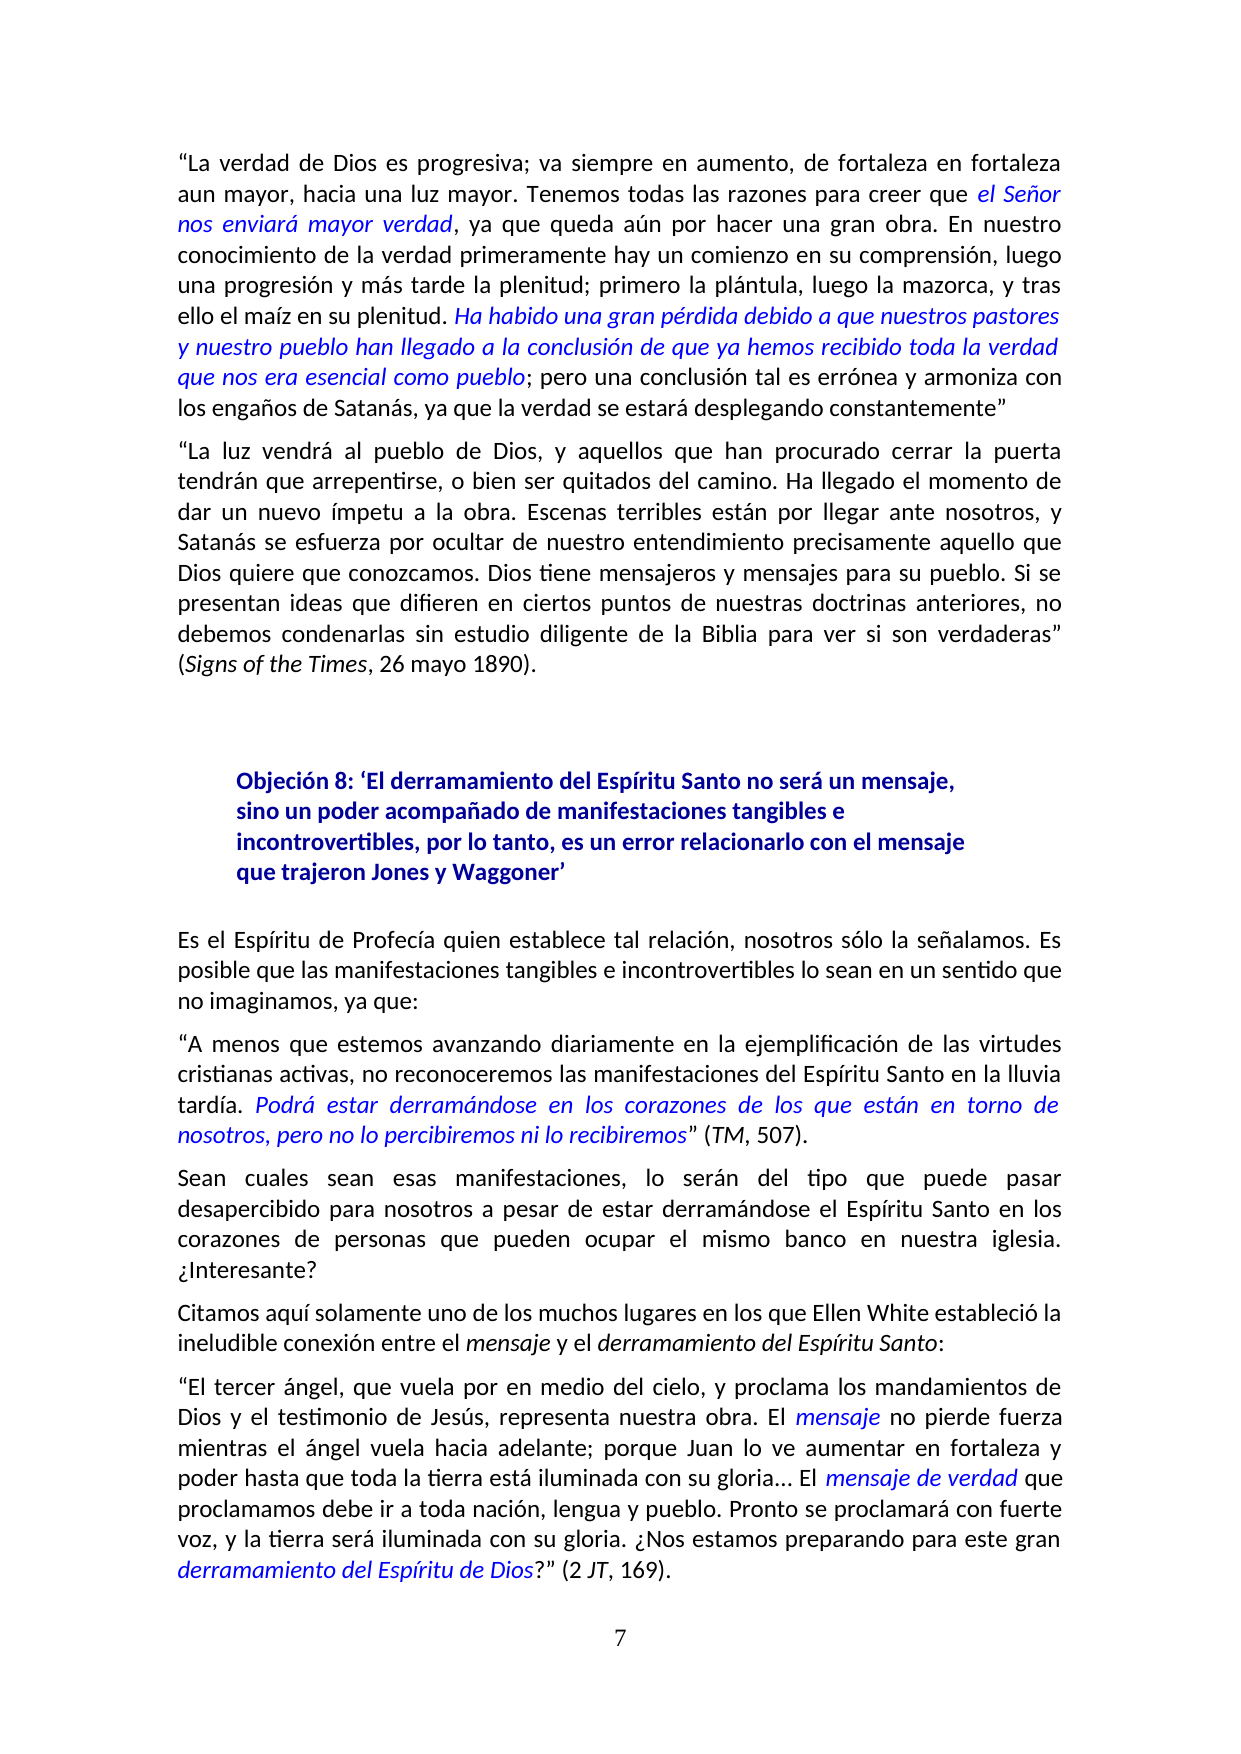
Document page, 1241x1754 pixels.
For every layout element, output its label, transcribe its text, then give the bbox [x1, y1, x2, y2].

text Sean cuales sean esas manifestaciones, lo serán del tipo que puede pasar desapercibido para nosotros a pesar de estar derramándose el Espíritu Santo en los corazones de personas que pueden ocupar el mismo banco en nuestra iglesia. ¿Interesante? [177, 1162, 1063, 1284]
text Objeción 8: ‘El derramamiento del Espíritu Santo no será un mensaje, sino un poder acompañado de manifestaciones tangibles e incontrovertibles, por lo tanto, es un error relacionarlo con el mensaje que trajeron Jones y Waggoner’ [236, 765, 1004, 887]
text “La luz vendrá al pueblo de Dios, y aquellos que han procurado cerrar la puerta tendrán que arrepentirse, o bien ser quitados del camino. Ha llegado el momento de dar un nuevo ímpetu a la obra. Escenas terribles están por llegar ante nosotros, y Satanás se esfuerza por ocultar de nuestro entendimiento precisamente aquello que Dios quiere que conozcamos. Dios tiene mensajeros y mensajes para su pueblo. Si se presentan ideas que difieren en ciertos puntos de nuestras doctrinas anteriores, no debemos condenarlas sin estudio diligente de la Biblia para ver si son verdaderas” (Signs of the Times, 26 mayo 1890). [177, 435, 1063, 679]
text “La verdad de Dios es progresiva; va siempre en aumento, de fortaleza en fortaleza aun mayor, hacia una luz mayor. Tenemos todas las razones para creer que el Señor nos enviará mayor verdad, ya que queda aún por hacer una gran obra. En nuestro conocimiento de la verdad primeramente hay un comienzo en su comprensión, luego una progresión y más tarde la plenitud; primero la plántula, luego la mazorca, y tras ello el maíz en su plenitud. Ha habido una gran pérdida debido a que nuestros pastores y nuestro pueblo han llegado a la conclusión de que ya hemos recibido toda la verdad que nos era esencial como pueblo; pero una conclusión tal es errónea y armoniza con los engaños de Satanás, ya que la verdad se estará desplegando constantemente” [177, 148, 1063, 422]
text Citamos aquí solamente uno de los muchos lugares en los que Ellen White estableció la ineludible conexión entre el mensaje y el derramamiento del Espíritu Santo: [177, 1297, 1063, 1358]
text “A menos que estemos avanzando diariamente en la ejemplificación de las virtudes cristianas activas, no reconoceremos las manifestaciones del Espíritu Santo en la lluvia tardía. Podrá estar derramándose en los corazones de los que están en torno de nosotros, pero no lo percibiremos ni lo recibiremos” (TM, 507). [177, 1028, 1063, 1150]
text “El tercer ángel, que vuela por en medio del cielo, y proclama los mandamientos de Dios y el testimonio de Jesús, representa nuestra obra. El mensaje no pierde fuerza mientras el ángel vuela hacia adelante; porque Juan lo ve aumentar en fortaleza y poder hasta que toda la tierra está iluminada con su gloria... El mensaje de verdad que proclamamos debe ir a toda nación, lengua y pueblo. Pronto se proclamará con fuerte voz, y la tierra será iluminada con su gloria. ¿Nos estamos preparando para este gran derramamiento del Espíritu de Dios?” (2 JT, 169). [177, 1371, 1063, 1584]
text Es el Espíritu de Profecía quien establece tal relación, nosotros sólo la señalamos. Es posible que las manifestaciones tangibles e incontrovertibles lo sean en un sentido que no imaginamos, ya que: [177, 924, 1063, 1015]
